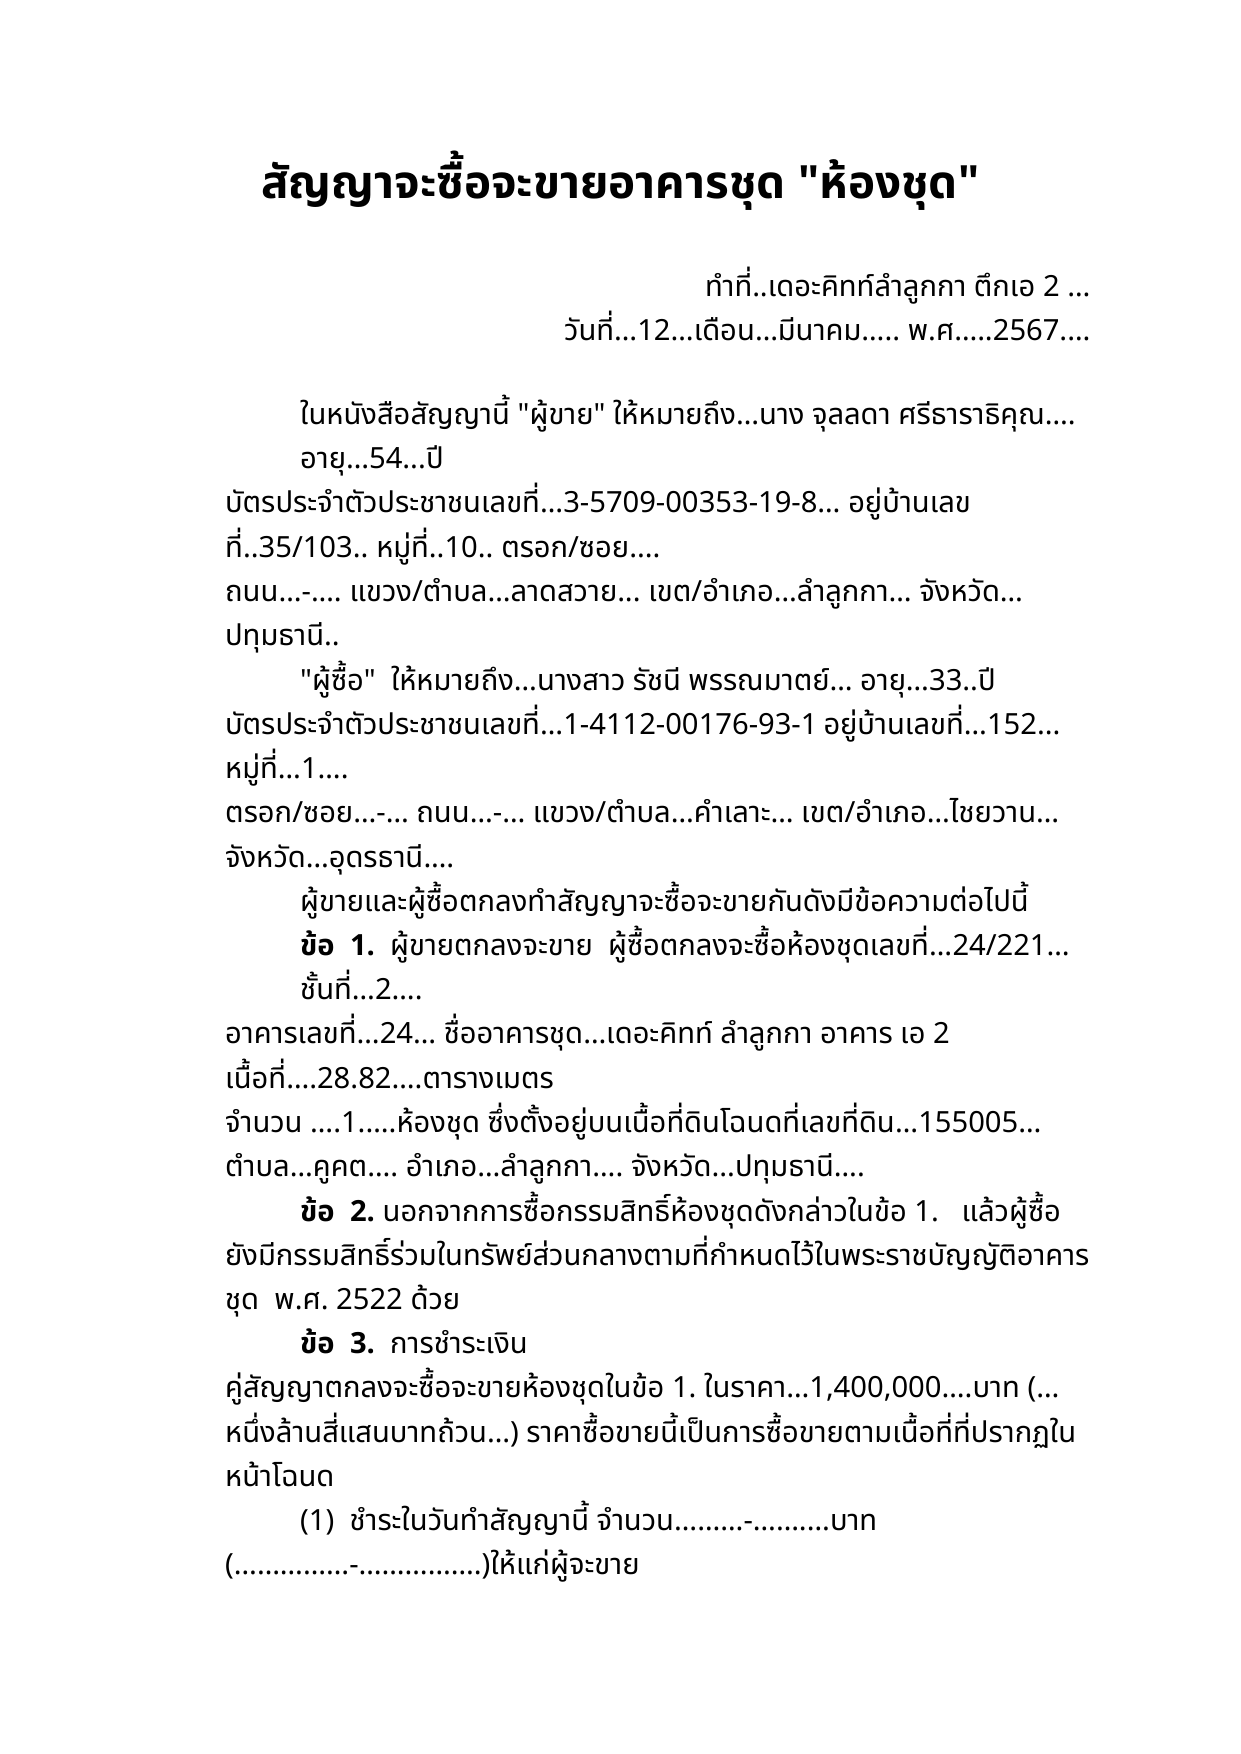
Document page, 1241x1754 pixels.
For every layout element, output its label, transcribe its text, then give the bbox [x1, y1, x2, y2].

text อาคารเลขที่…24… ชื่ออาคารชุด…เดอะคิทท์ ลำลูกกา อาคาร เอ 2 เนื้อที่….28.82….ตารางเมตร [225, 1013, 1090, 1101]
text บัตรประจำตัวประชาชนเลขที่…1-4112-00176-93-1อยู่บ้านเลขที่…152... หมู่ที่…1…. [225, 703, 1090, 792]
text คู่สัญญาตกลงจะซื้อจะขายห้องชุดในข้อ 1. ในราคา…1,400,000….บาท (…หนึ่งล้านสี่แสนบาทถ้วน…) ราคาซื้อขายนี้เป็นการซื้อขายตามเนื้อที่ที่ปรากฏในหน้าโฉนด [225, 1367, 1090, 1499]
text ตรอก/ซอย…-… ถนน…-… แขวง/ตำบล…คำเลาะ… เขต/อำเภอ…ไชยวาน… จังหวัด…อุดรธานี.… [225, 792, 1090, 880]
text วันที่…12…เดือน…มีนาคม….. พ.ศ…..2567.… [150, 309, 1090, 353]
text ทำที่..เดอะคิทท์ลำลูกกา ตึกเอ 2 … [150, 265, 1090, 309]
text ข้อ 2. นอกจากการซื้อกรรมสิทธิ์ห้องชุดดังกล่าวในข้อ 1. แล้วผู้ซื้อยังมีกรรมสิทธิ์ร่วมในทรัพย์ส่วนกลางตามที่กำหนดไว้ในพระราชบัญญัติอาคารชุด พ.ศ. 2522 ด้วย [225, 1190, 1090, 1322]
text บัตรประจำตัวประชาชนเลขที่…3-5709-00353-19-8… อยู่บ้านเลขที่..35/103.. หมู่ที่..10.. ตรอก/ซอย.... [225, 482, 1090, 570]
text ในหนังสือสัญญานี้ "ผู้ขาย" ให้หมายถึง…นาง จุลลดา ศรีธาราธิคุณ…. อายุ…54...ปี [300, 393, 1090, 482]
text จำนวน ….1.….ห้องชุด ซึ่งตั้งอยู่บนเนื้อที่ดินโฉนดที่เลขที่ดิน…155005… [225, 1101, 1090, 1146]
text ถนน…-.… แขวง/ตำบล…ลาดสวาย... เขต/อำเภอ…ลำลูกกา… จังหวัด…ปทุมธานี.. [225, 570, 1090, 659]
text ข้อ 1. ผู้ขายตกลงจะขาย ผู้ซื้อตกลงจะซื้อห้องชุดเลขที่…24/221… ชั้นที่…2…. [300, 924, 1090, 1013]
text (1) ชำระในวันทำสัญญานี้ จำนวน………-…….…บาท (……………-…………….)ให้แก่ผู้จะขาย [225, 1499, 1090, 1588]
text "ผู้ซื้อ" ให้หมายถึง…นางสาว รัชนี พรรณมาตย์… อายุ…33..ปี [300, 659, 1090, 703]
text ผู้ขายและผู้ซื้อตกลงทำสัญญาจะซื้อจะขายกันดังมีข้อความต่อไปนี้ [225, 880, 1090, 924]
text สัญญาจะซื้อจะขายอาคารชุด "ห้องชุด" [150, 150, 1090, 219]
text ข้อ 3. การชำระเงิน [300, 1322, 1090, 1367]
text ตำบล…คูคต…. อำเภอ…ลำลูกกา…. จังหวัด...ปทุมธานี…. [225, 1146, 1090, 1190]
